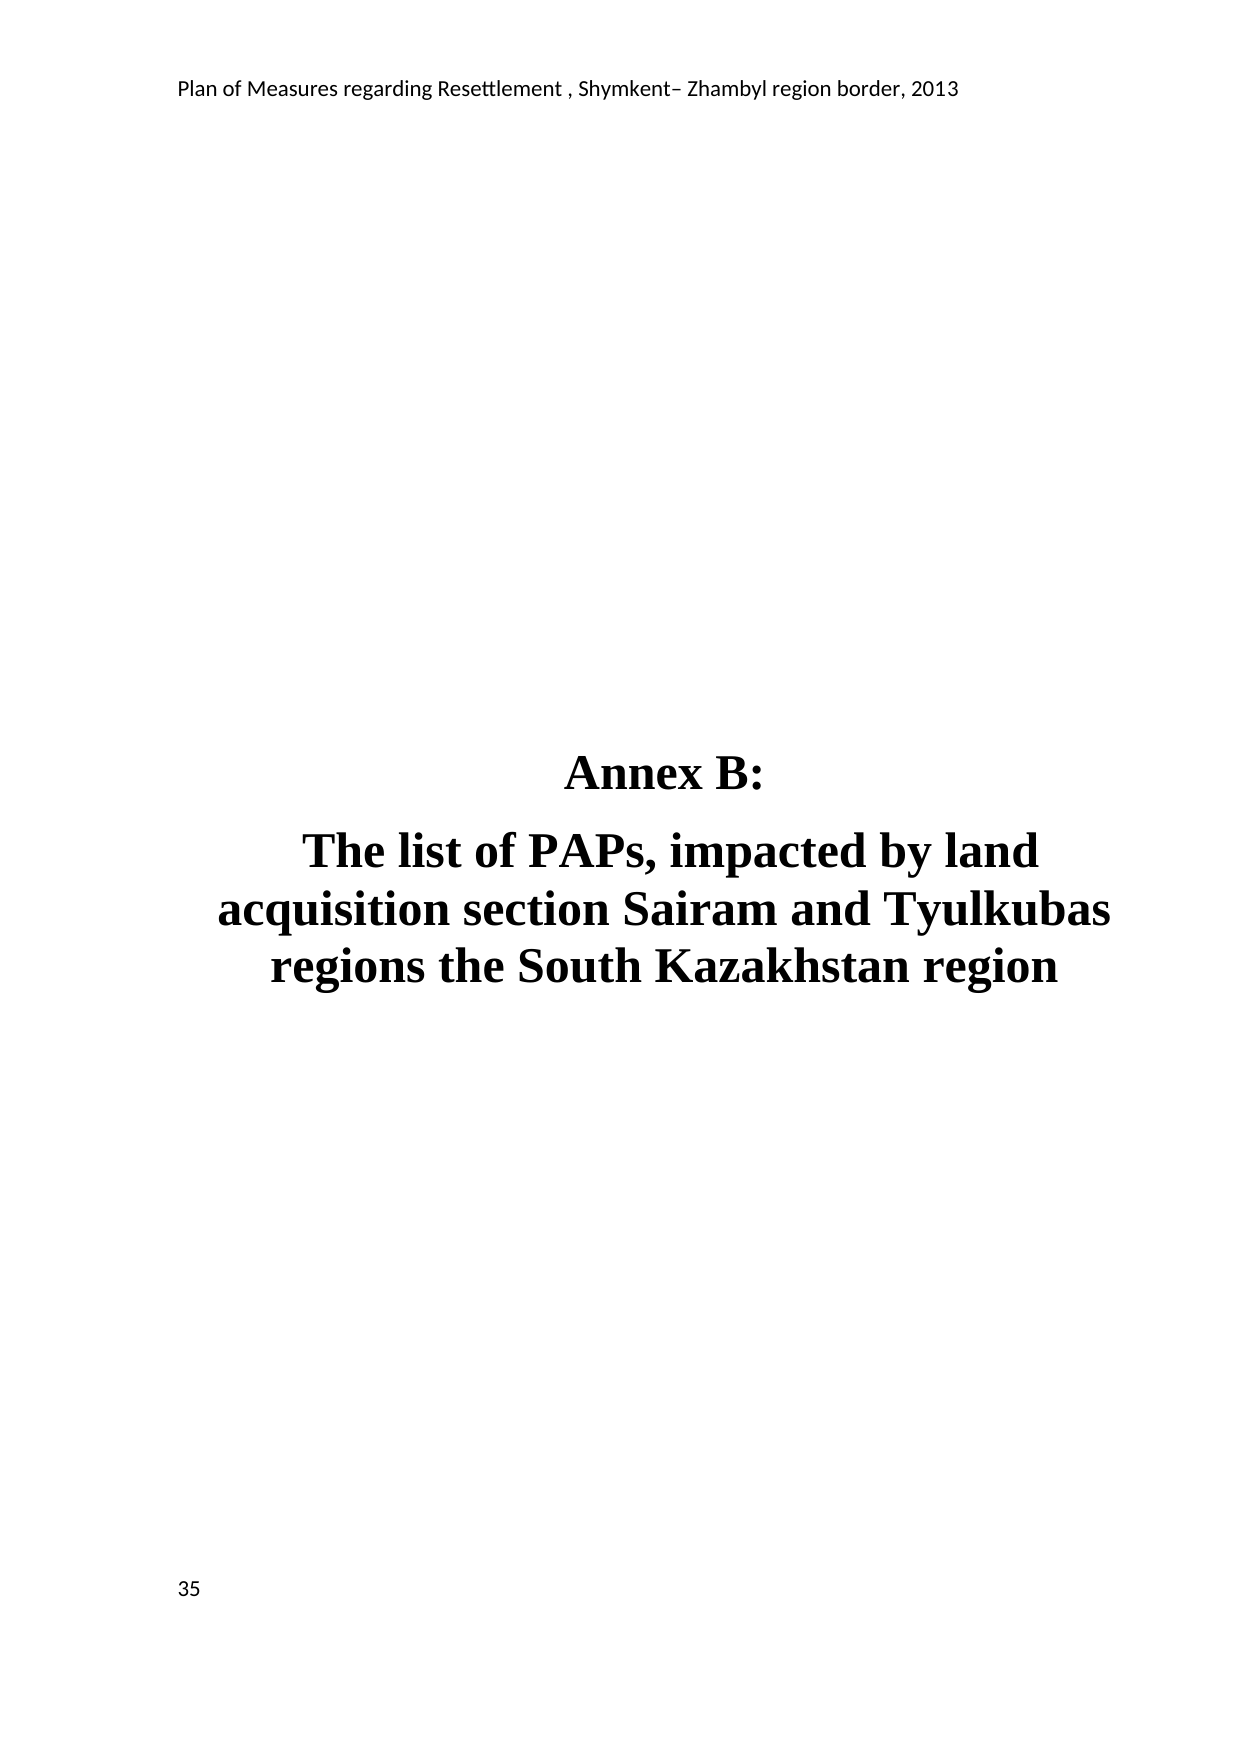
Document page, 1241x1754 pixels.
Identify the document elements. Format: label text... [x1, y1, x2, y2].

text The list of PAPs, impacted by land acquisition section Sairam and Tyulkubas regions the South Kazakhstan region [177, 821, 1152, 994]
text Annex B: [177, 743, 1152, 800]
